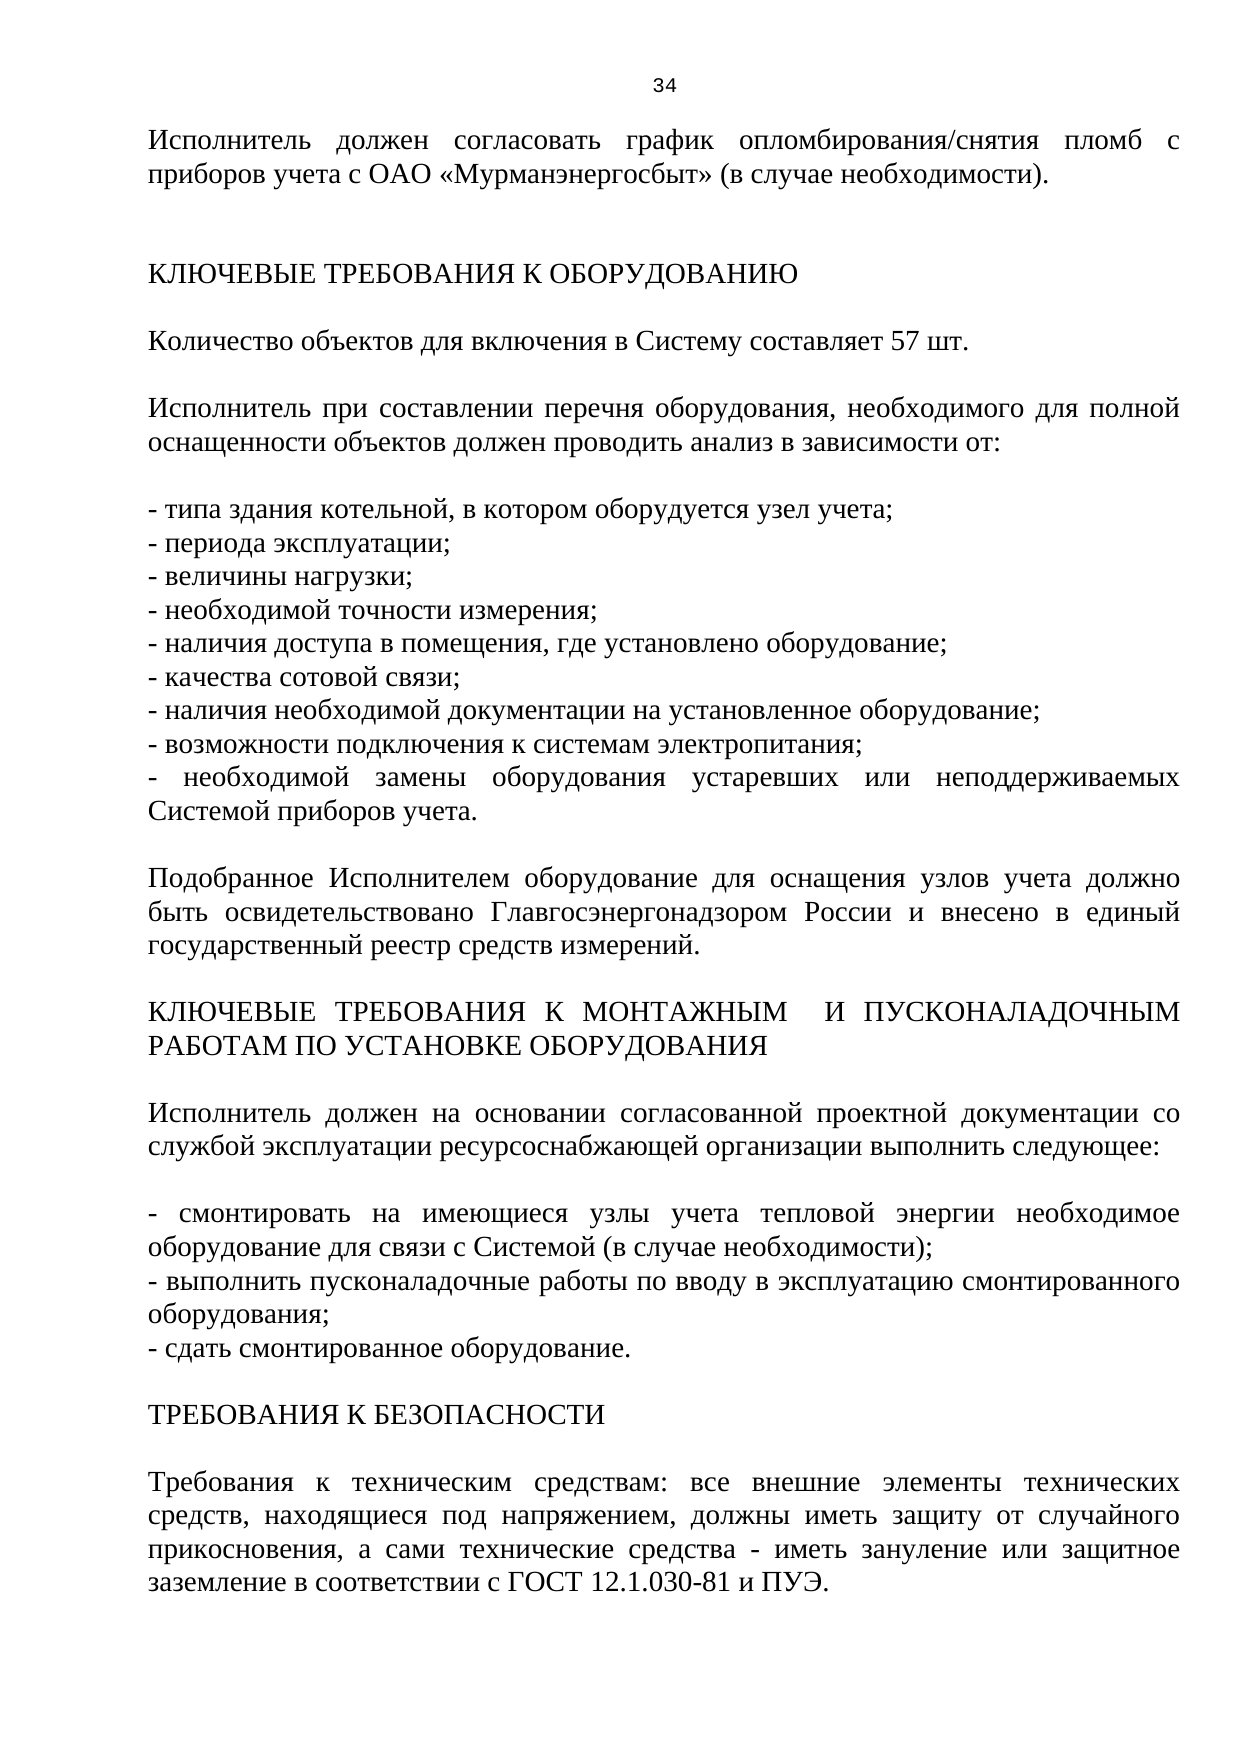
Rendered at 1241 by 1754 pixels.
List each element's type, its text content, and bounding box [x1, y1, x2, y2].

text - величины нагрузки; [148, 558, 1181, 592]
text Исполнитель должен на основании согласованной проектной документации со службой эксплуатации ресурсоснабжающей организации выполнить следующее: [148, 1095, 1181, 1162]
text ТРЕБОВАНИЯ К БЕЗОПАСНОСТИ [148, 1397, 1181, 1430]
text КЛЮЧЕВЫЕ ТРЕБОВАНИЯ К МОНТАЖНЫМ И ПУСКОНАЛАДОЧНЫМ РАБОТАМ ПО УСТАНОВКЕ ОБОРУДОВАНИЯ [148, 994, 1181, 1061]
text - выполнить пусконаладочные работы по вводу в эксплуатацию смонтированного оборудования; [148, 1263, 1181, 1330]
text - возможности подключения к системам электропитания; [148, 726, 1181, 759]
text - периода эксплуатации; [148, 525, 1181, 558]
text - необходимой замены оборудования устаревших или неподдерживаемых Системой приборов учета. [148, 759, 1181, 827]
text Требования к техническим средствам: все внешние элементы технических средств, находящиеся под напряжением, должны иметь защиту от случайного прикосновения, а сами технические средства - иметь зануление или защитное заземление в соответствии с ГОСТ 12.1.030-81 и ПУЭ. [148, 1464, 1181, 1598]
text Исполнитель должен согласовать график опломбирования/снятия пломб с приборов учета с ОАО «Мурманэнергосбыт» (в случае необходимости). [148, 122, 1181, 189]
text - сдать смонтированное оборудование. [148, 1330, 1181, 1363]
text - типа здания котельной, в котором оборудуется узел учета; [148, 491, 1181, 525]
text - наличия необходимой документации на установленное оборудование; [148, 692, 1181, 726]
text Подобранное Исполнителем оборудование для оснащения узлов учета должно быть освидетельствовано Главгосэнергонадзором России и внесено в единый государственный реестр средств измерений. [148, 860, 1181, 961]
text Количество объектов для включения в Систему составляет 57 шт. [148, 323, 1181, 357]
text - смонтировать на имеющиеся узлы учета тепловой энергии необходимое оборудование для связи с Системой (в случае необходимости); [148, 1196, 1181, 1263]
text КЛЮЧЕВЫЕ ТРЕБОВАНИЯ К ОБОРУДОВАНИЮ [148, 256, 1181, 290]
text - наличия доступа в помещения, где установлено оборудование; [148, 625, 1181, 659]
text - качества сотовой связи; [148, 659, 1181, 692]
text Исполнитель при составлении перечня оборудования, необходимого для полной оснащенности объектов должен проводить анализ в зависимости от: [148, 391, 1181, 458]
text - необходимой точности измерения; [148, 592, 1181, 625]
